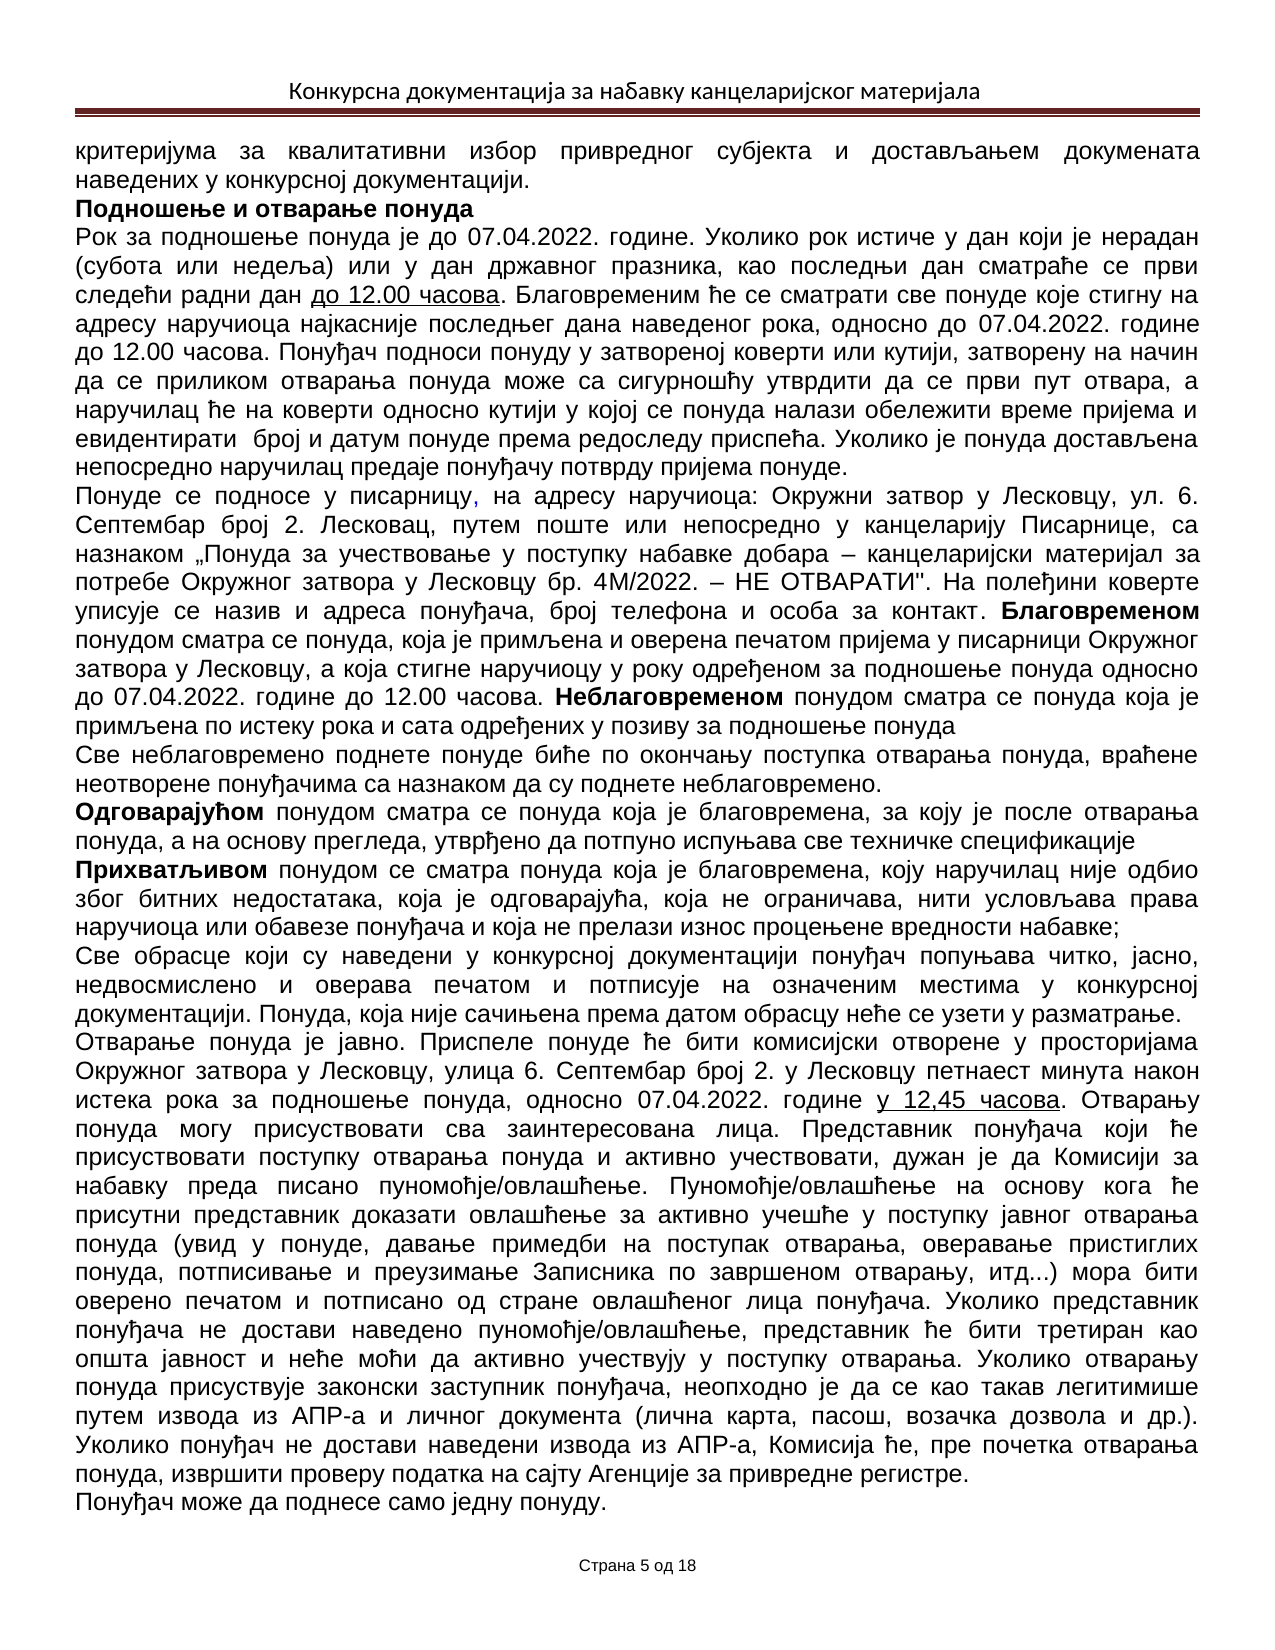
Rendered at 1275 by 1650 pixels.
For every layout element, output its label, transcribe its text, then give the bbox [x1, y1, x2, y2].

text Прихватљивом понудом се сматра понуда која је благовремена, коју наручилац није одбио због битних недостатака, која је одговарајућа, која не ограничава, нити условљава права наручиоца или обавезе понуђача и која не прелази износ процењене вредности набавке; [75, 855, 1200, 941]
text Све неблаговремено поднете понуде биће по окончању поступка отварања понуда, враћене неотворене понуђачима са назнаком да су поднете неблаговремено. [75, 740, 1200, 797]
text Одговарајућом понудом сматра се понуда која је благовремена, за коју је после отварања понуда, а на основу прегледа, утврђено да потпуно испуњава све техничке спецификације [75, 797, 1200, 855]
text Понуде се подносе у писарницу, на адресу наручиоца: Окружни затвор у Лесковцу, ул. 6. Септембар број 2. Лесковац, путем поште или непосредно у канцеларију Писарнице, са назнаком „Понуда за учествовање у поступку набавке добара – канцеларијски материјал за потребе Окружног затвора у Лесковцу бр. 4М/2022. – НЕ ОТВАРАТИ''. На полеђини коверте уписује се назив и адреса понуђача, број телефона и особа за контакт. Благовременом понудом сматра се понуда, која је примљена и оверена печатом пријема у писарници Окружног затвора у Лесковцу, а која стигне наручиоцу у року одређеном за подношење понуда односно до 07.04.2022. године до 12.00 часова. Неблаговременом понудом сматра се понуда која је примљена по истеку рока и сата одређених у позиву за подношење понуда [75, 481, 1200, 740]
text Све обрасце који су наведени у конкурсној документацији понуђач попуњава читко, јасно, недвосмислено и оверава печатом и потписује на означеним местима у конкурсној документацији. Понудa, којa ниje сачињенa према датом обрасцу неће се узети у разматрање. [75, 941, 1200, 1027]
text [75, 136, 1200, 194]
text Рок за подношење понуда је дo 07.04.2022. године. Уколико рок истиче у дан који је нерадан (субота или недеља) или у дан државног празника, као последњи дан сматраћe се први следећи радни дан до 12.00 часова. Благовременим ће се сматрати све понуде које стигну на адресу наручиоца најкасније последњег дана наведеног рока, односно до 07.04.2022. године до 12.00 часова. Понуђач подноси понуду у затвореној коверти или кутији, затворену на начин да се приликом отварања понуда може са сигурношћу утврдити да се први пут отвара, а наручилац ће на коверти односно кутији у којој се понуда налази обележити време пријема и евидентирати број и датум понуде према редоследу приспећа. Уколико је понуда достављена непосредно наручилац предаје понуђачу потврду пријема понуде. [75, 222, 1200, 481]
text Отварање понуда је јавно. Приспеле понуде ће бити комисијски отворене у просторијама Окружног затвора у Лесковцу, улица 6. Септембар број 2. у Лесковцу петнаест минута након истека рока за подношење понуда, односно 07.04.2022. године у 12,45 часова. Отварању понуда могу присуствовати сва заинтересована лица. Представник понуђача који ће присуствовати поступку отварања понуда и активно учествовати, дужан је да Комисији за набавку преда писано пуномоћје/овлашћење. Пуномоћје/овлашћење на основу кога ће присутни представник доказати овлашћење за активно учешће у поступку јавног отварања понуда (увид у понуде, давање примедби на поступак отварања, оверавање пристиглих понуда, потписивање и преузимање Записника по завршеном отварању, итд...) мора бити оверено печатом и потписано од стране овлашћеног лица понуђача. Уколико представник понуђача не достави наведено пуномоћје/овлашћење, представник ће бити третиран као општа јавност и неће моћи да активно учествују у поступку отварања. Уколико отварању понуда присуствује законски заступник понуђача, неопходно је да се као такав легитимише путем извода из АПР-а и личног документа (лична карта, пасош, возачка дозвола и др.). Уколико понуђач не достави наведени извода из АПР-а, Комисија ће, пре почетка отварања понуда, извршити проверу податка на сајту Агенције за привредне регистре. [75, 1027, 1200, 1487]
text Понуђач може да поднесе само једну понуду. [75, 1487, 1200, 1516]
text Подношење и отварање понуда [75, 194, 1200, 222]
